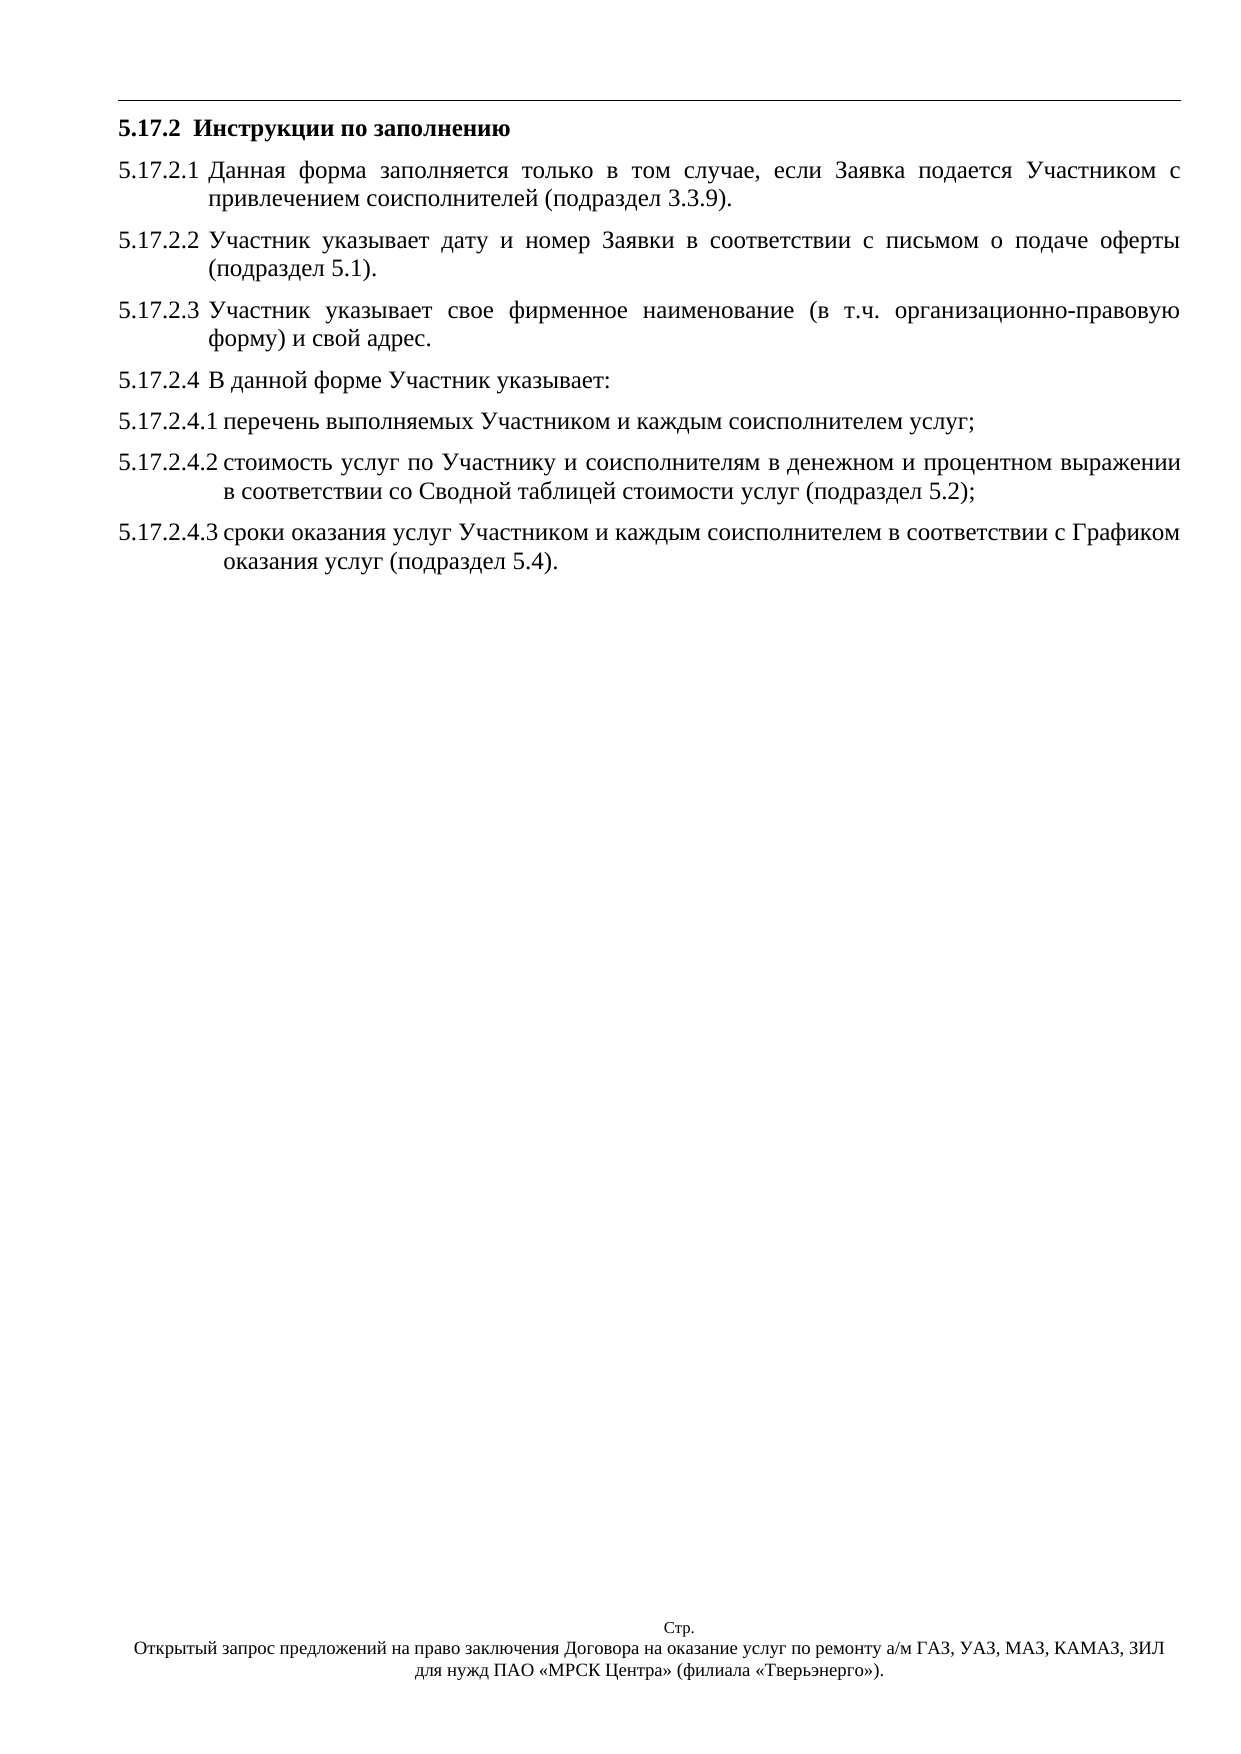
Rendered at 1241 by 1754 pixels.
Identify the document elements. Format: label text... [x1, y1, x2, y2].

list перечень выполняемых Участником и каждым соисполнителем услуг; [118, 406, 1181, 435]
list Участник указывает дату и номер Заявки в соответствии с письмом о подаче оферты (подраздел 5.1). [118, 225, 1181, 282]
list В данной форме Участник указывает: [118, 365, 1181, 393]
list стоимость услуг по Участнику и соисполнителям в денежном и процентном выражении в соответствии со Сводной таблицей стоимости услуг (подраздел 5.2); [118, 447, 1181, 505]
subtitle Инструкции по заполнению [118, 113, 1181, 142]
list Участник указывает свое фирменное наименование (в т.ч. организационно-правовую форму) и свой адрес. [118, 295, 1181, 352]
list сроки оказания услуг Участником и каждым соисполнителем в соответствии с Графиком оказания услуг (подраздел 5.4). [118, 517, 1181, 575]
list Данная форма заполняется только в том случае, если Заявка подается Участником с привлечением соисполнителей (подраздел 3.3.9). [118, 155, 1181, 212]
